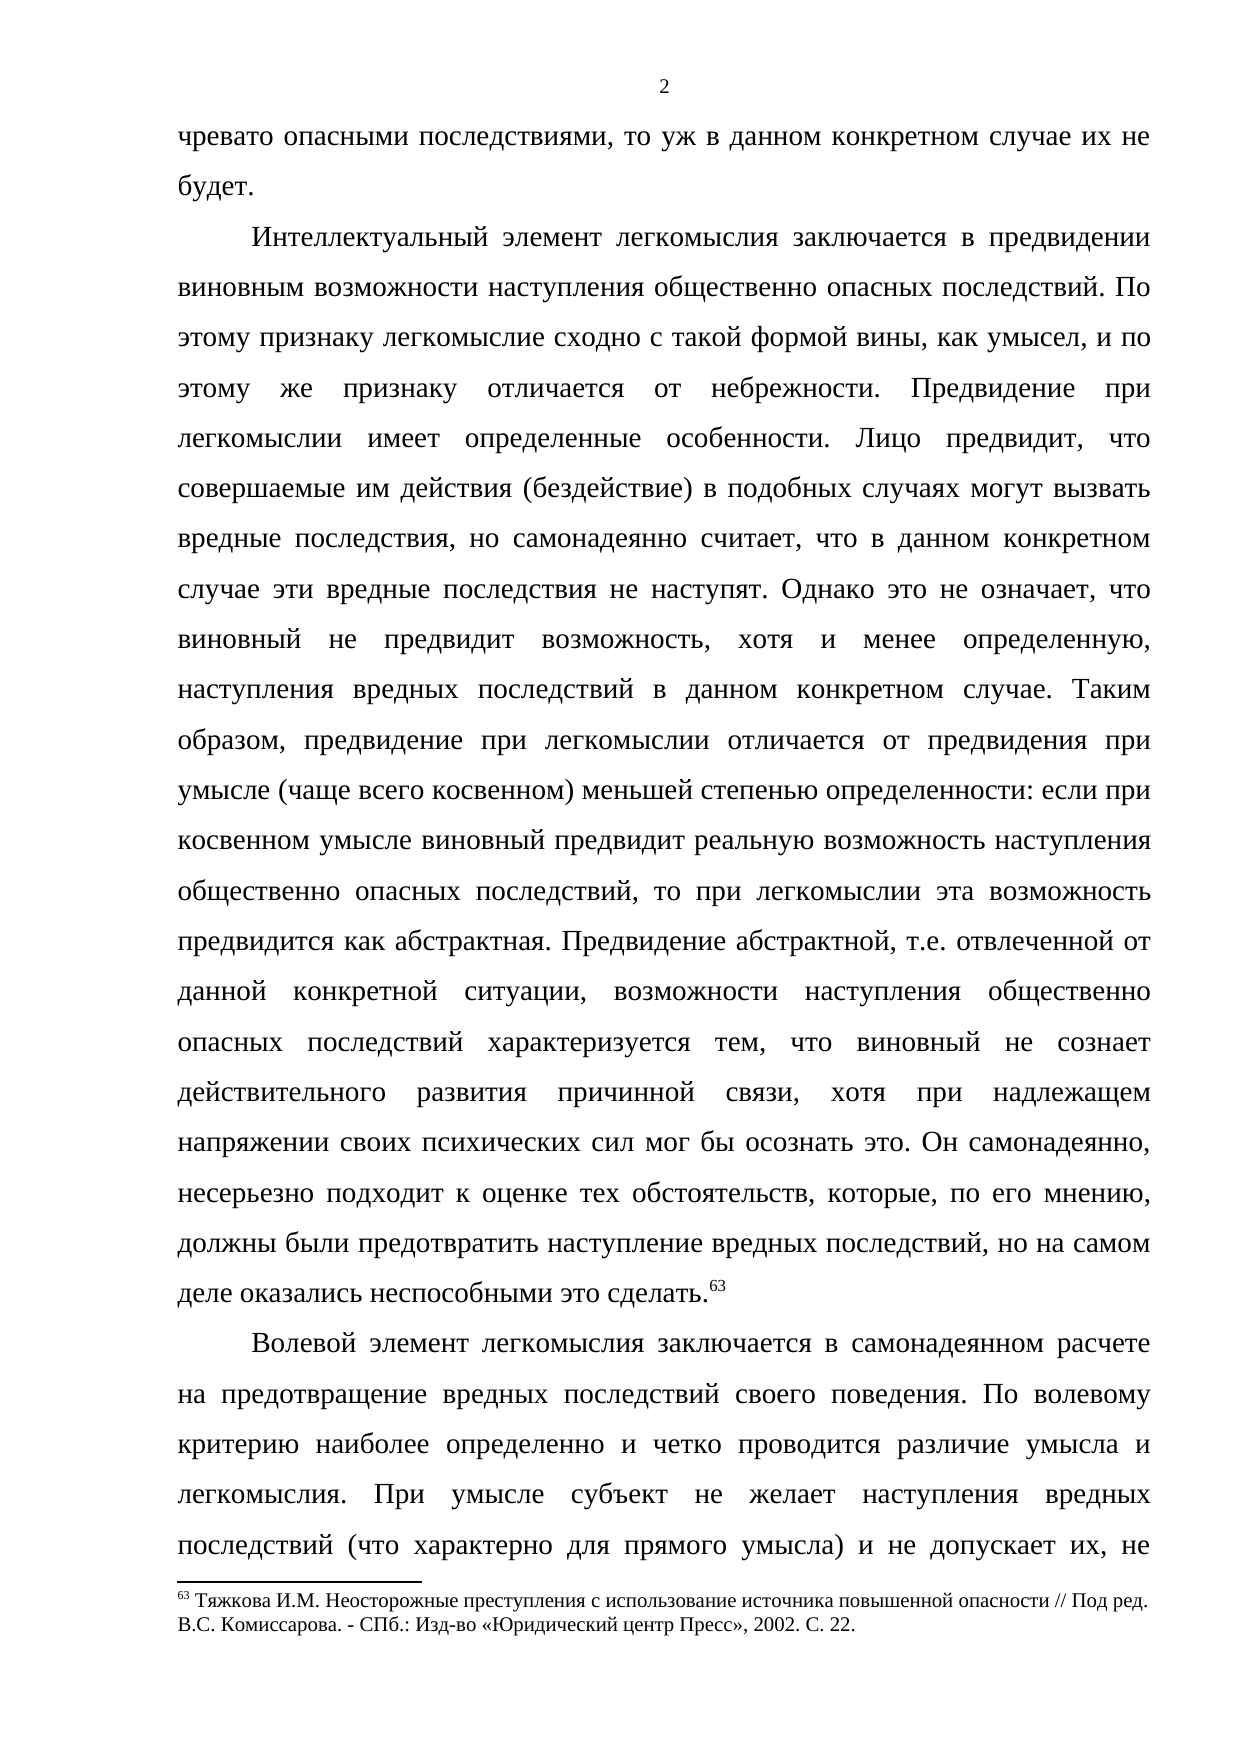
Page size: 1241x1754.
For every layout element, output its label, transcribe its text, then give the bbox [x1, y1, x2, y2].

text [177, 1326, 1152, 1560]
text Интеллектуальный элемент легкомыслия заключается в предвидении виновным возможности наступления общественно опасных последствий. По этому признаку легкомыслие сходно с такой формой вины, как умысел, и по этому же признаку отличается от небрежности. Предвидение при легкомыслии имеет определенные особенности. Лицо предвидит, что совершаемые им действия (бездействие) в подобных случаях могут вызвать вредные последствия, но самонадеянно считает, что в данном конкретном случае эти вредные последствия не наступят. Однако это не означает, что виновный не предвидит возможность, хотя и менее определенную, наступления вредных последствий в данном конкретном случае. Таким образом, предвидение при легкомыслии отличается от предвидения при умысле (чаще всего косвенном) меньшей степенью определенности: если при косвенном умысле виновный предвидит реальную возможность наступления общественно опасных последствий, то при легкомыслии эта возможность предвидится как абстрактная. Предвидение абстрактной, т.е. отвлеченной от данной конкретной ситуации, возможности наступления общественно опасных последствий характеризуется тем, что виновный не сознает действительного развития причинной связи, хотя при надлежащем напряжении своих психических сил мог бы осознать это. Он самонадеянно, несерьезно подходит к оценке тех обстоятельств, которые, по его мнению, должны были предотвратить наступление вредных последствий, но на самом деле оказались неспособными это сделать. [177, 219, 1152, 1309]
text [177, 118, 1152, 202]
